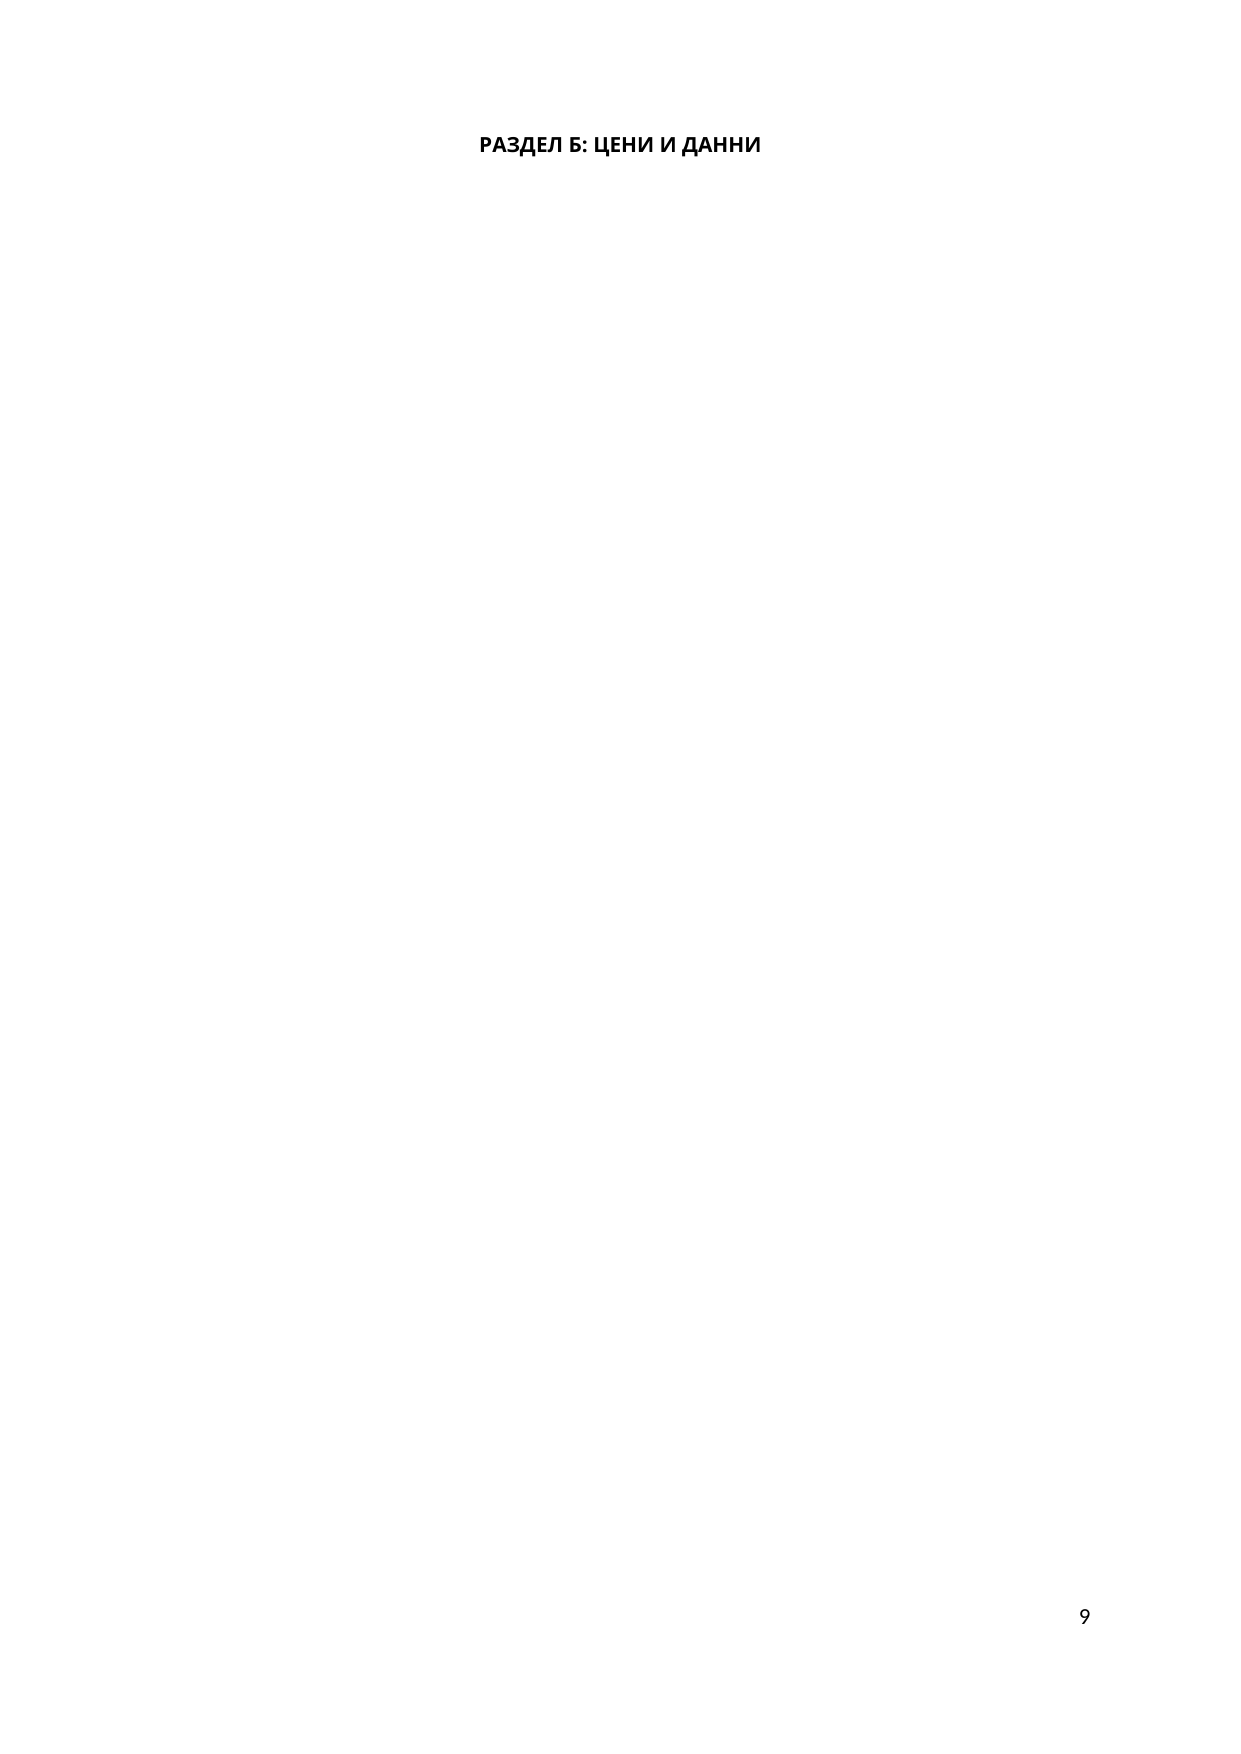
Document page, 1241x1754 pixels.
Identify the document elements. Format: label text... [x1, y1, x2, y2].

text РАЗДЕЛ Б: ЦЕНИ И ДАННИ [150, 131, 1090, 159]
